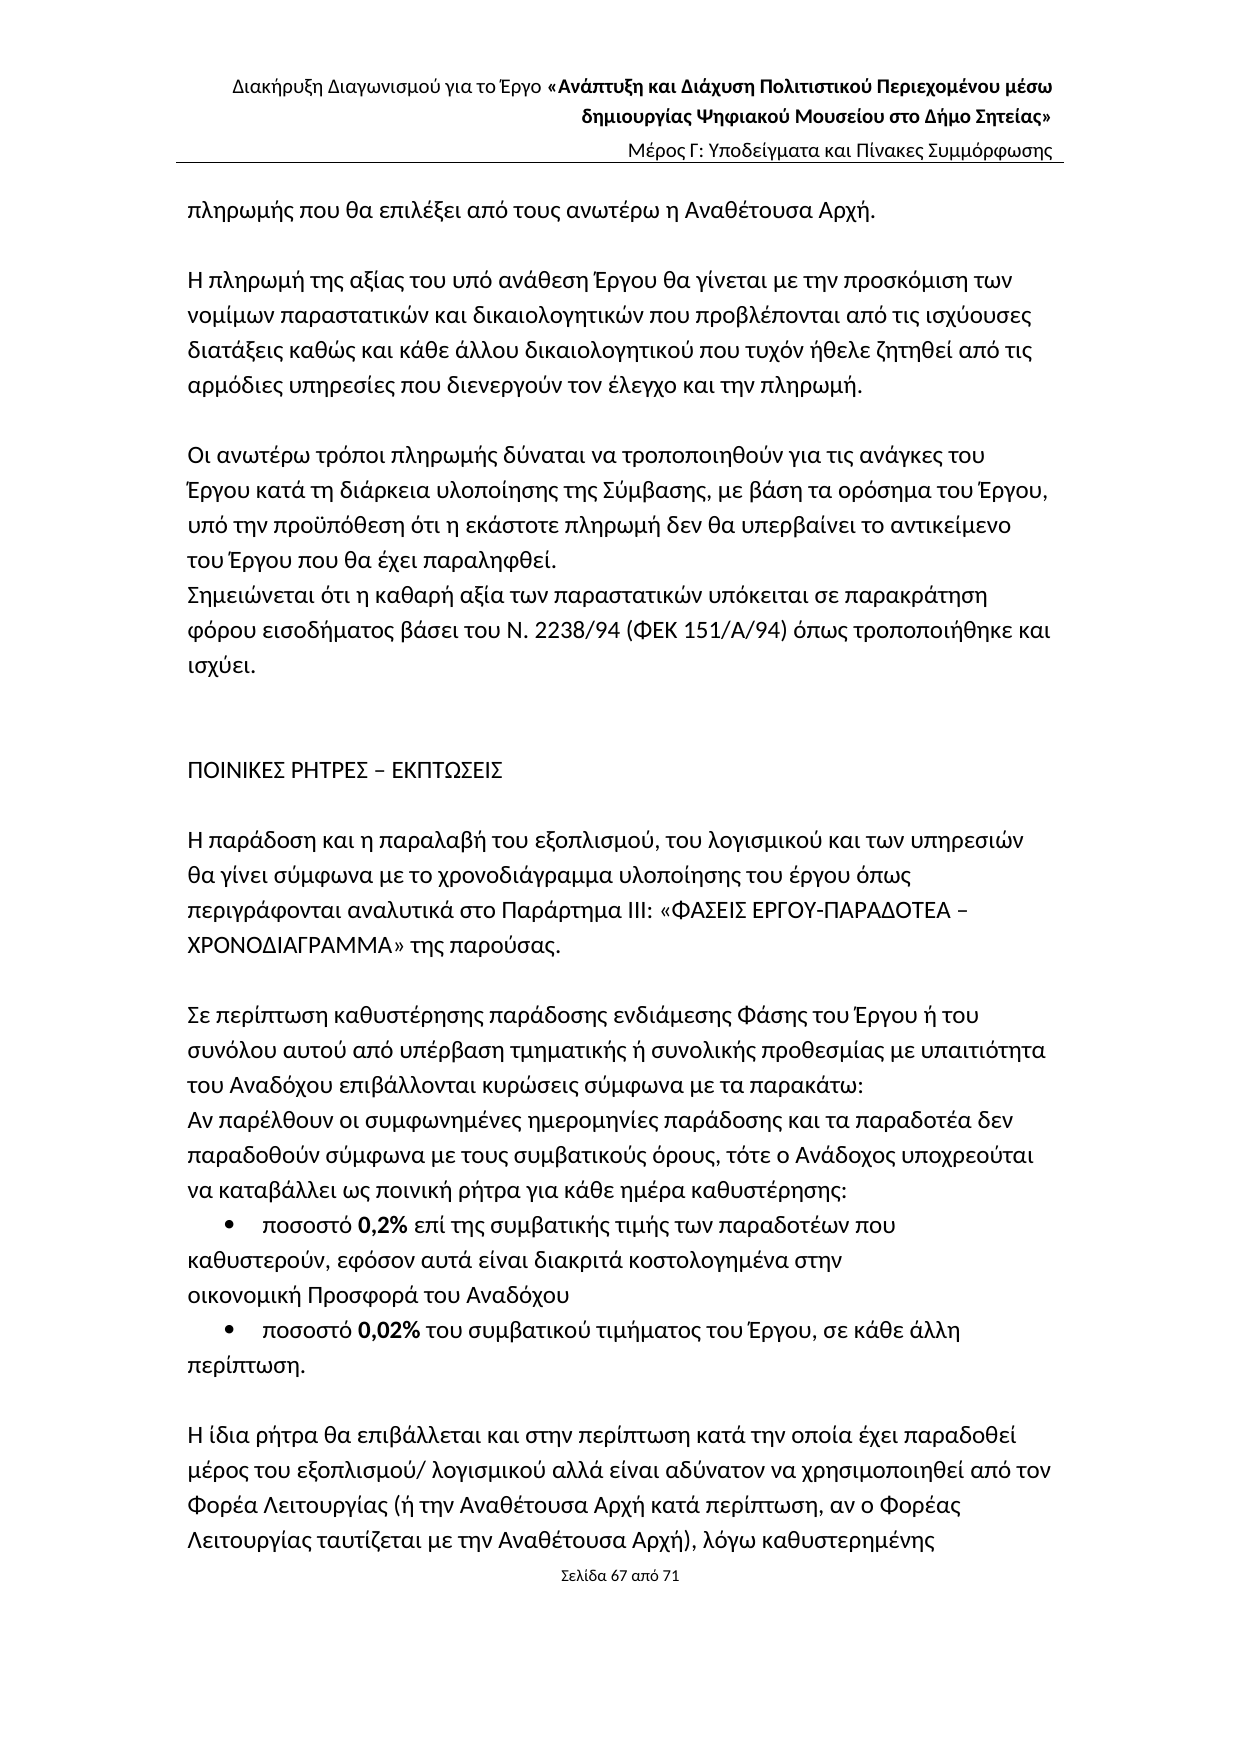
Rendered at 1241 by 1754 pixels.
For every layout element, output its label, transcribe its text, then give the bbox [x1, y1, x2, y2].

text νομίμων παραστατικών και δικαιολογητικών που προβλέπονται από τις ισχύουσες [187, 299, 1053, 329]
list ποσοστό 0,2% επί της συμβατικής τιμής των παραδοτέων που [225, 1209, 1053, 1239]
text Η ίδια ρήτρα θα επιβάλλεται και στην περίπτωση κατά την οποία έχει παραδοθεί [187, 1419, 1053, 1449]
text Η παράδοση και η παραλαβή του εξοπλισμού, του λογισμικού και των υπηρεσιών θα γίνει σύμφωνα με το χρονοδιάγραμμα υλοποίησης του έργου όπως περιγράφονται αναλυτικά στο Παράρτημα ΙΙΙ: «ΦΑΣΕΙΣ ΕΡΓΟΥ-ΠΑΡΑΔΟΤΕΑ – [187, 824, 1053, 924]
text διατάξεις καθώς και κάθε άλλου δικαιολογητικού που τυχόν ήθελε ζητηθεί από τις [187, 334, 1053, 364]
text αρμόδιες υπηρεσίες που διενεργούν τον έλεγχο και την πληρωμή. [187, 369, 1053, 399]
text καθυστερούν, εφόσον αυτά είναι διακριτά κοστολογημένα στην [187, 1244, 1053, 1274]
text Οι ανωτέρω τρόποι πληρωμής δύναται να τροποποιηθούν για τις ανάγκες του Έργου κατά τη διάρκεια υλοποίησης της Σύμβασης, με βάση τα ορόσημα του Έργου, υπό την προϋπόθεση ότι η εκάστοτε πληρωμή δεν θα υπερβαίνει το αντικείμενο του Έργου που θα έχει παραληφθεί. [187, 439, 1053, 574]
text οικονομική Προσφορά του Αναδόχου [187, 1279, 1053, 1309]
text περίπτωση. [187, 1349, 1053, 1379]
text Η πληρωμή της αξίας του υπό ανάθεση Έργου θα γίνεται με την προσκόμιση των [187, 264, 1053, 294]
text Σε περίπτωση καθυστέρησης παράδοσης ενδιάμεσης Φάσης του Έργου ή του [187, 999, 1053, 1029]
text ΧΡΟΝΟΔΙΑΓΡΑΜΜΑ» της παρούσας. [187, 929, 1053, 959]
list ποσοστό 0,02% του συμβατικού τιμήματος του Έργου, σε κάθε άλλη [225, 1314, 1053, 1344]
text Αν παρέλθουν οι συμφωνημένες ημερομηνίες παράδοσης και τα παραδοτέα δεν [187, 1104, 1053, 1134]
text πληρωμής που θα επιλέξει από τους ανωτέρω η Αναθέτουσα Αρχή. [187, 194, 1053, 224]
text Σημειώνεται ότι η καθαρή αξία των παραστατικών υπόκειται σε παρακράτηση φόρου εισοδήματος βάσει του Ν. 2238/94 (ΦΕΚ 151/Α/94) όπως τροποποιήθηκε και ισχύει. [187, 579, 1053, 679]
text μέρος του εξοπλισμού/ λογισμικού αλλά είναι αδύνατον να χρησιμοποιηθεί από τον [187, 1454, 1053, 1484]
text παραδοθούν σύμφωνα με τους συμβατικούς όρους, τότε ο Ανάδοχος υποχρεούται να καταβάλλει ως ποινική ρήτρα για κάθε ημέρα καθυστέρησης: [187, 1139, 1053, 1204]
text του Αναδόχου επιβάλλονται κυρώσεις σύμφωνα με τα παρακάτω: [187, 1069, 1053, 1099]
text Λειτουργίας ταυτίζεται με την Αναθέτουσα Αρχή), λόγω καθυστερημένης [187, 1524, 1053, 1554]
text ΠΟΙΝΙΚΕΣ ΡΗΤΡΕΣ – ΕΚΠΤΩΣΕΙΣ [187, 754, 1053, 784]
text Φορέα Λειτουργίας (ή την Αναθέτουσα Αρχή κατά περίπτωση, αν ο Φορέας [187, 1489, 1053, 1519]
text συνόλου αυτού από υπέρβαση τμηματικής ή συνολικής προθεσμίας με υπαιτιότητα [187, 1034, 1053, 1064]
